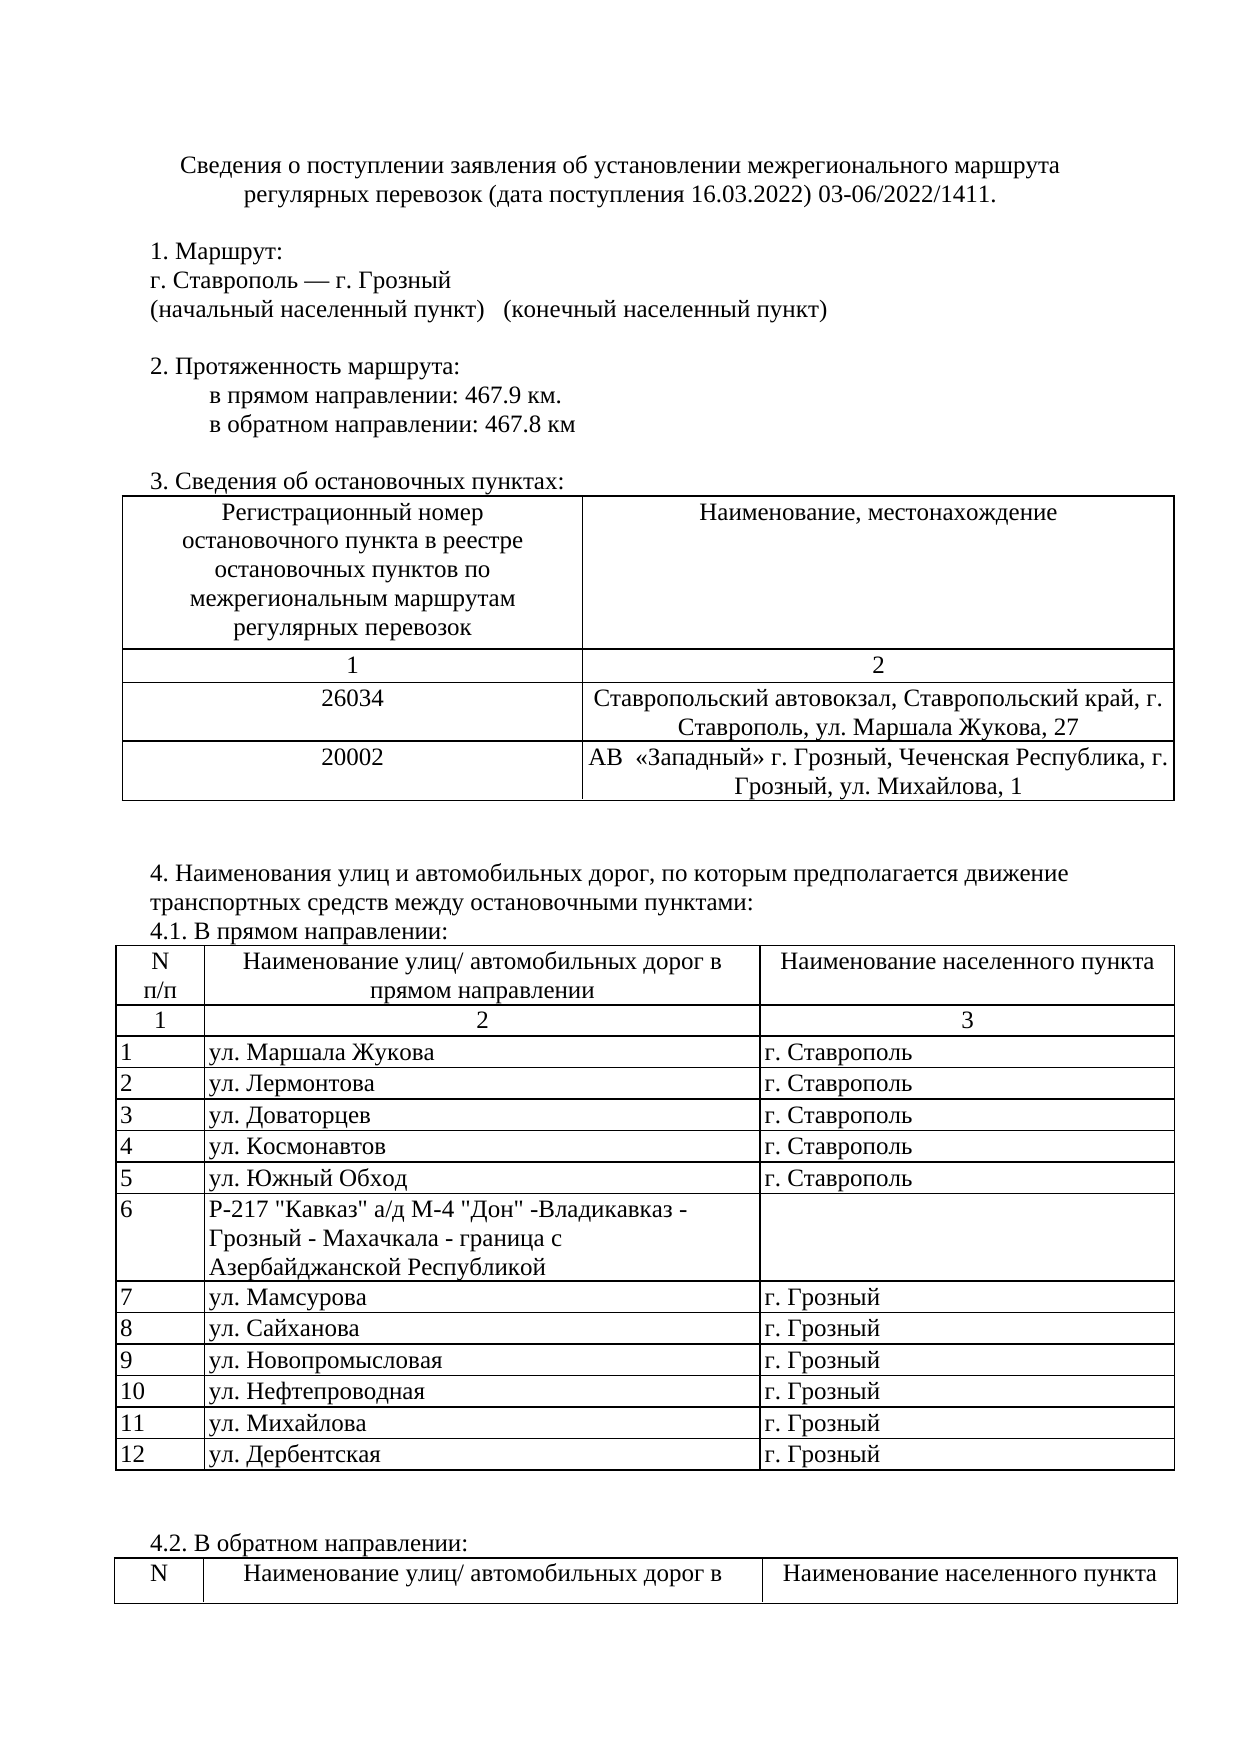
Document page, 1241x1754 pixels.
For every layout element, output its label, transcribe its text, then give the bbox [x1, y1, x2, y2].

table_cell 2 [205, 1006, 759, 1035]
table_cell 5 [117, 1163, 204, 1193]
table_cell АВ «Западный» г. Грозный, Чеченская Республика, г. Грозный, ул. Михайлова, 1 [583, 742, 1173, 799]
table_cell 1 [117, 1006, 204, 1035]
table_cell 3 [117, 1100, 204, 1130]
table_cell г. Грозный [761, 1439, 1174, 1469]
table_cell ул. Мамсурова [205, 1282, 759, 1312]
table_cell ул. Лермонтова [205, 1068, 759, 1098]
table_cell [761, 1194, 1174, 1280]
table_header N п/п [115, 1559, 203, 1602]
table_cell Ставропольский автовокзал, Ставропольский край, г. Ставрополь, ул. Маршала Жукова, 27 [583, 683, 1173, 740]
table_cell г. Ставрополь [761, 1163, 1174, 1193]
table_cell ул. Дербентская [205, 1439, 759, 1469]
table_cell 3 [761, 1006, 1174, 1035]
table_cell 26034 [123, 683, 582, 740]
table_cell г. Грозный [761, 1282, 1174, 1312]
text (начальный населенный пункт) (конечный населенный пункт) [150, 294, 1090, 322]
table_header Наименование населенного пункта [761, 946, 1174, 1004]
table_cell г. Грозный [761, 1345, 1174, 1375]
table_cell 4 [117, 1131, 204, 1161]
table_header Регистрационный номер остановочного пункта в реестре остановочных пунктов по межрегиональным маршрутам регулярных перевозок [123, 497, 582, 648]
table_cell г. Ставрополь [761, 1100, 1174, 1130]
text 4.2. В обратном направлении: [150, 1528, 1090, 1557]
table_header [204, 1559, 762, 1602]
table_cell ул. Космонавтов [205, 1131, 759, 1161]
table_cell г. Ставрополь [761, 1068, 1174, 1098]
text в прямом направлении: 467.9 км. [150, 380, 1090, 409]
table_header N п/п [117, 946, 204, 1004]
table_cell г. Грозный [761, 1408, 1174, 1438]
table_cell г. Грозный [761, 1313, 1174, 1343]
text Сведения о поступлении заявления об установлении межрегионального маршрута регулярных перевозок (дата поступления 16.03.2022) 03-06/2022/1411. [150, 150, 1090, 207]
table_cell ул. Сайханова [205, 1313, 759, 1343]
table_cell ул. Маршала Жукова [205, 1037, 759, 1067]
table_cell ул. Михайлова [205, 1408, 759, 1438]
table_header Наименование, местонахождение [583, 497, 1173, 648]
table_cell ул. Новопромысловая [205, 1345, 759, 1375]
table_cell г. Ставрополь [761, 1131, 1174, 1161]
table_cell г. Ставрополь [761, 1037, 1174, 1067]
table_cell 8 [117, 1313, 204, 1343]
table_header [763, 1559, 1177, 1602]
text 4.1. В прямом направлении: [150, 916, 1090, 945]
text 4. Наименования улиц и автомобильных дорог, по которым предполагается движение транспортных средств между остановочными пунктами: [150, 858, 1090, 916]
text 2. Протяженность маршрута: [150, 351, 1090, 380]
table_cell ул. Южный Обход [205, 1163, 759, 1193]
table_cell 1 [117, 1037, 204, 1067]
table_cell 2 [117, 1068, 204, 1098]
table_cell г. Грозный [761, 1376, 1174, 1406]
text 1. Маршрут: [150, 236, 1090, 265]
table_cell 20002 [123, 742, 582, 799]
table_cell 11 [117, 1408, 204, 1438]
table_cell 7 [117, 1282, 204, 1312]
text г. Ставрополь — г. Грозный [150, 265, 1090, 294]
table_cell 2 [583, 650, 1173, 681]
table_cell 9 [117, 1345, 204, 1375]
table_cell ул. Нефтепроводная [205, 1376, 759, 1406]
table_header Наименование улиц/ автомобильных дорог в прямом направлении [205, 946, 759, 1004]
table_cell Р-217 "Кавказ" а/д М-4 "Дон" -Владикавказ - Грозный - Махачкала - граница с Азербайджанской Республикой [205, 1194, 759, 1280]
text в обратном направлении: 467.8 км [150, 409, 1090, 437]
table_cell ул. Доваторцев [205, 1100, 759, 1130]
table_cell 1 [123, 650, 582, 681]
table_cell 12 [117, 1439, 204, 1469]
table_cell 6 [117, 1194, 204, 1280]
text 3. Сведения об остановочных пунктах: [150, 466, 1090, 495]
table_cell 10 [117, 1376, 204, 1406]
